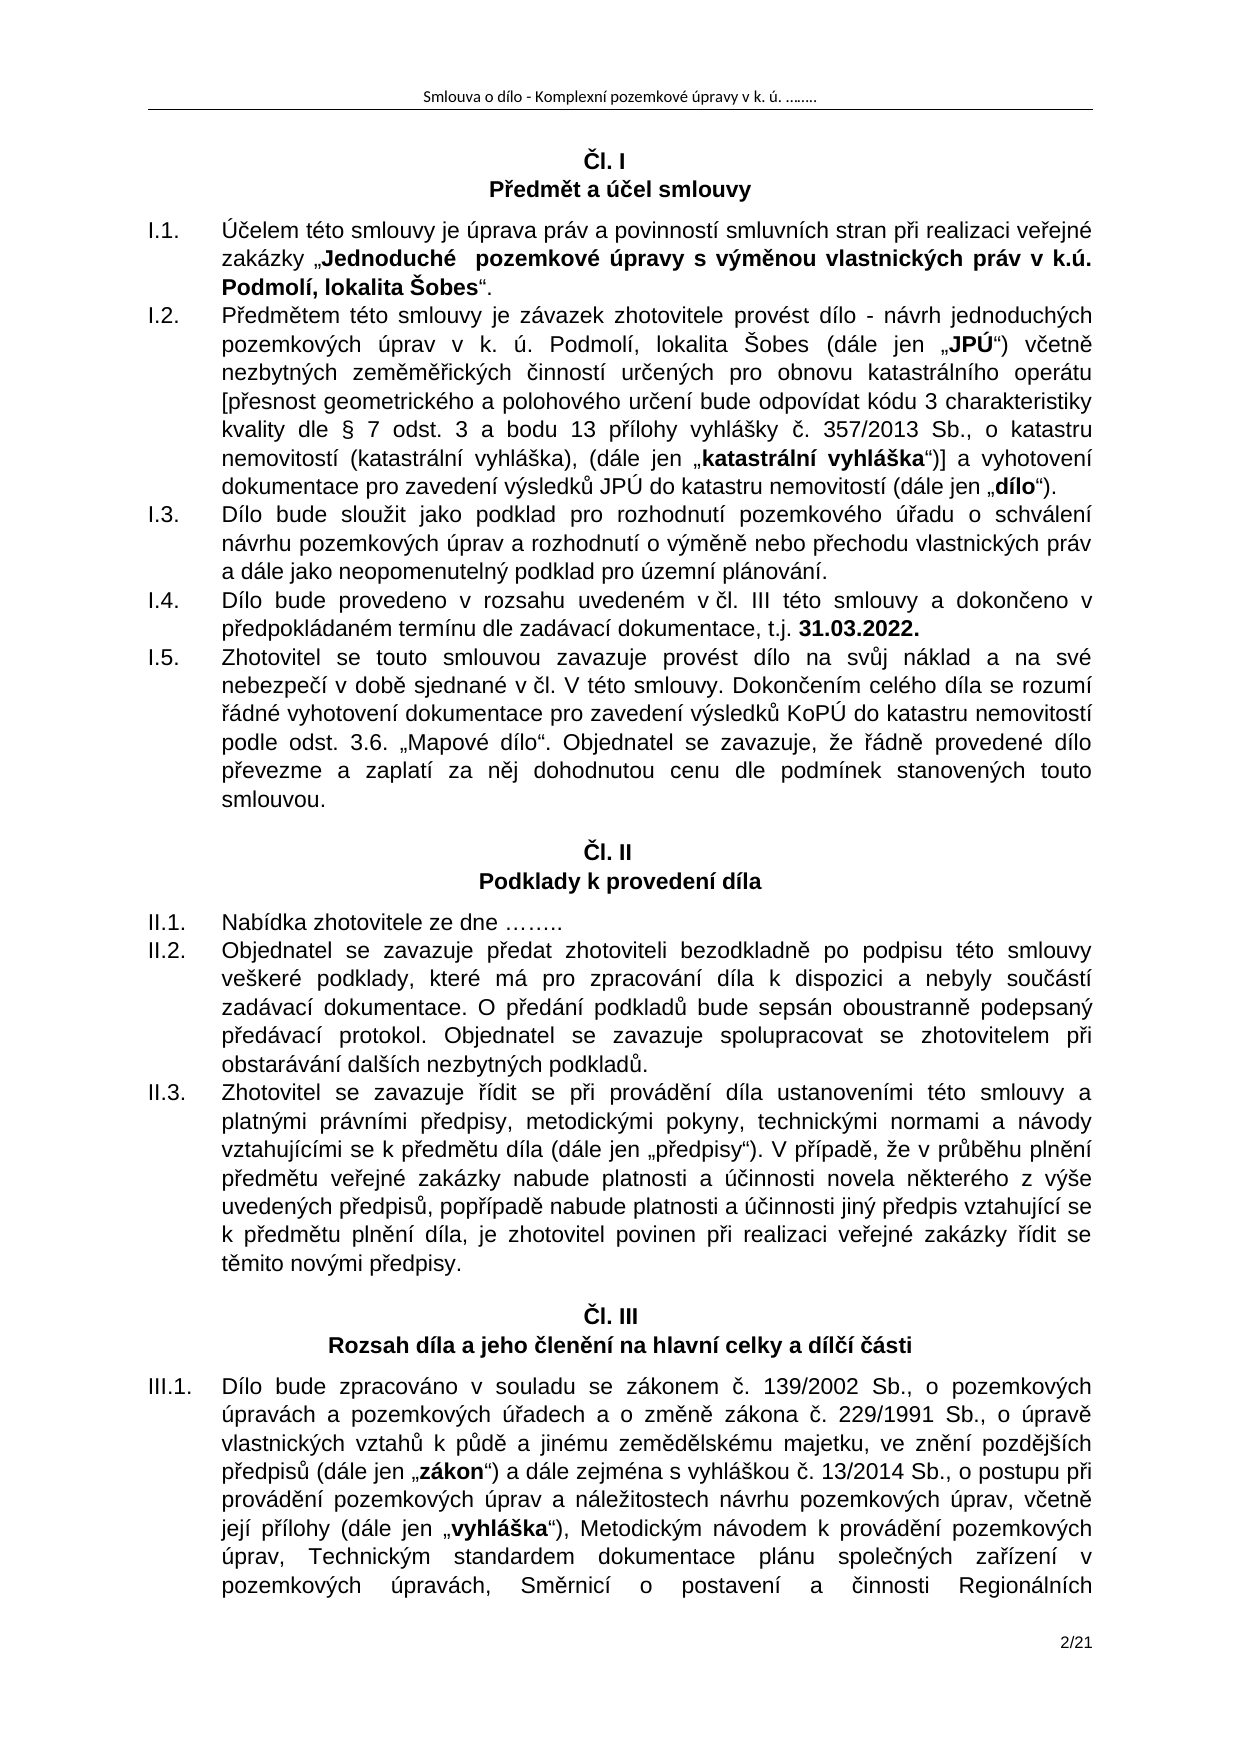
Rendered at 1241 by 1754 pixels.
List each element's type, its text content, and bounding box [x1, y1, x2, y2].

list Dílo bude sloužit jako podklad pro rozhodnutí pozemkového úřadu o schválení návrhu pozemkových úprav a rozhodnutí o výměně nebo přechodu vlastnických práv a dále jako neopomenutelný podklad pro územní plánování. [148, 501, 1093, 584]
list Zhotovitel se touto smlouvou zavazuje provést dílo na svůj náklad a na své nebezpečí v době sjednané v čl. V této smlouvy. Dokončením celého díla se rozumí řádné vyhotovení dokumentace pro zavedení výsledků KoPÚ do katastru nemovitostí podle odst. 3.6. „Mapové dílo“. Objednatel se zavazuje, že řádně provedené dílo převezme a zaplatí za něj dohodnutou cenu dle podmínek stanovených touto smlouvou. [148, 643, 1093, 812]
list Zhotovitel se zavazuje řídit se při provádění díla ustanoveními této smlouvy a platnými právními předpisy, metodickými pokyny, technickými normami a návody vztahujícími se k předmětu díla (dále jen „předpisy“). V případě, že v průběhu plnění předmětu veřejné zakázky nabude platnosti a účinnosti novela některého z výše uvedených předpisů, popřípadě nabude platnosti a účinnosti jiný předpis vztahující se k předmětu plnění díla, je zhotovitel povinen při realizaci veřejné zakázky řídit se těmito novými předpisy. [148, 1079, 1093, 1276]
list Nabídka zhotovitele ze dne …….. [148, 908, 1093, 935]
list Dílo bude provedeno v rozsahu uvedeném v čl. III této smlouvy a dokončeno v předpokládaném termínu dle zadávací dokumentace, t.j. 31.03.2022. [148, 587, 1093, 641]
text Rozsah díla a jeho členění na hlavní celky a dílčí části [148, 1303, 1093, 1358]
text Podklady k provedení díla [148, 839, 1093, 894]
list Účelem této smlouvy je úprava práv a povinností smluvních stran při realizaci veřejné zakázky „Jednoduché pozemkové úpravy s výměnou vlastnických práv v k.ú. Podmolí, lokalita Šobes“. [148, 217, 1093, 300]
list Objednatel se zavazuje předat zhotoviteli bezodkladně po podpisu této smlouvy veškeré podklady, které má pro zpracování díla k dispozici a nebyly součástí zadávací dokumentace. O předání podkladů bude sepsán oboustranně podepsaný předávací protokol. Objednatel se zavazuje spolupracovat se zhotovitelem při obstarávání dalších nezbytných podkladů. [148, 937, 1093, 1077]
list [148, 1373, 1093, 1598]
text Předmět a účel smlouvy [148, 148, 1093, 202]
list Předmětem této smlouvy je závazek zhotovitele provést dílo - návrh jednoduchých pozemkových úprav v k. ú. Podmolí, lokalita Šobes (dále jen „JPÚ“) včetně nezbytných zeměměřických činností určených pro obnovu katastrálního operátu [přesnost geometrického a polohového určení bude odpovídat kódu 3 charakteristiky kvality dle § 7 odst. 3 a bodu 13 přílohy vyhlášky č. 357/2013 Sb., o katastru nemovitostí (katastrální vyhláška), (dále jen „katastrální vyhláška“)] a vyhotovení dokumentace pro zavedení výsledků JPÚ do katastru nemovitostí (dále jen „dílo“). [148, 302, 1093, 499]
